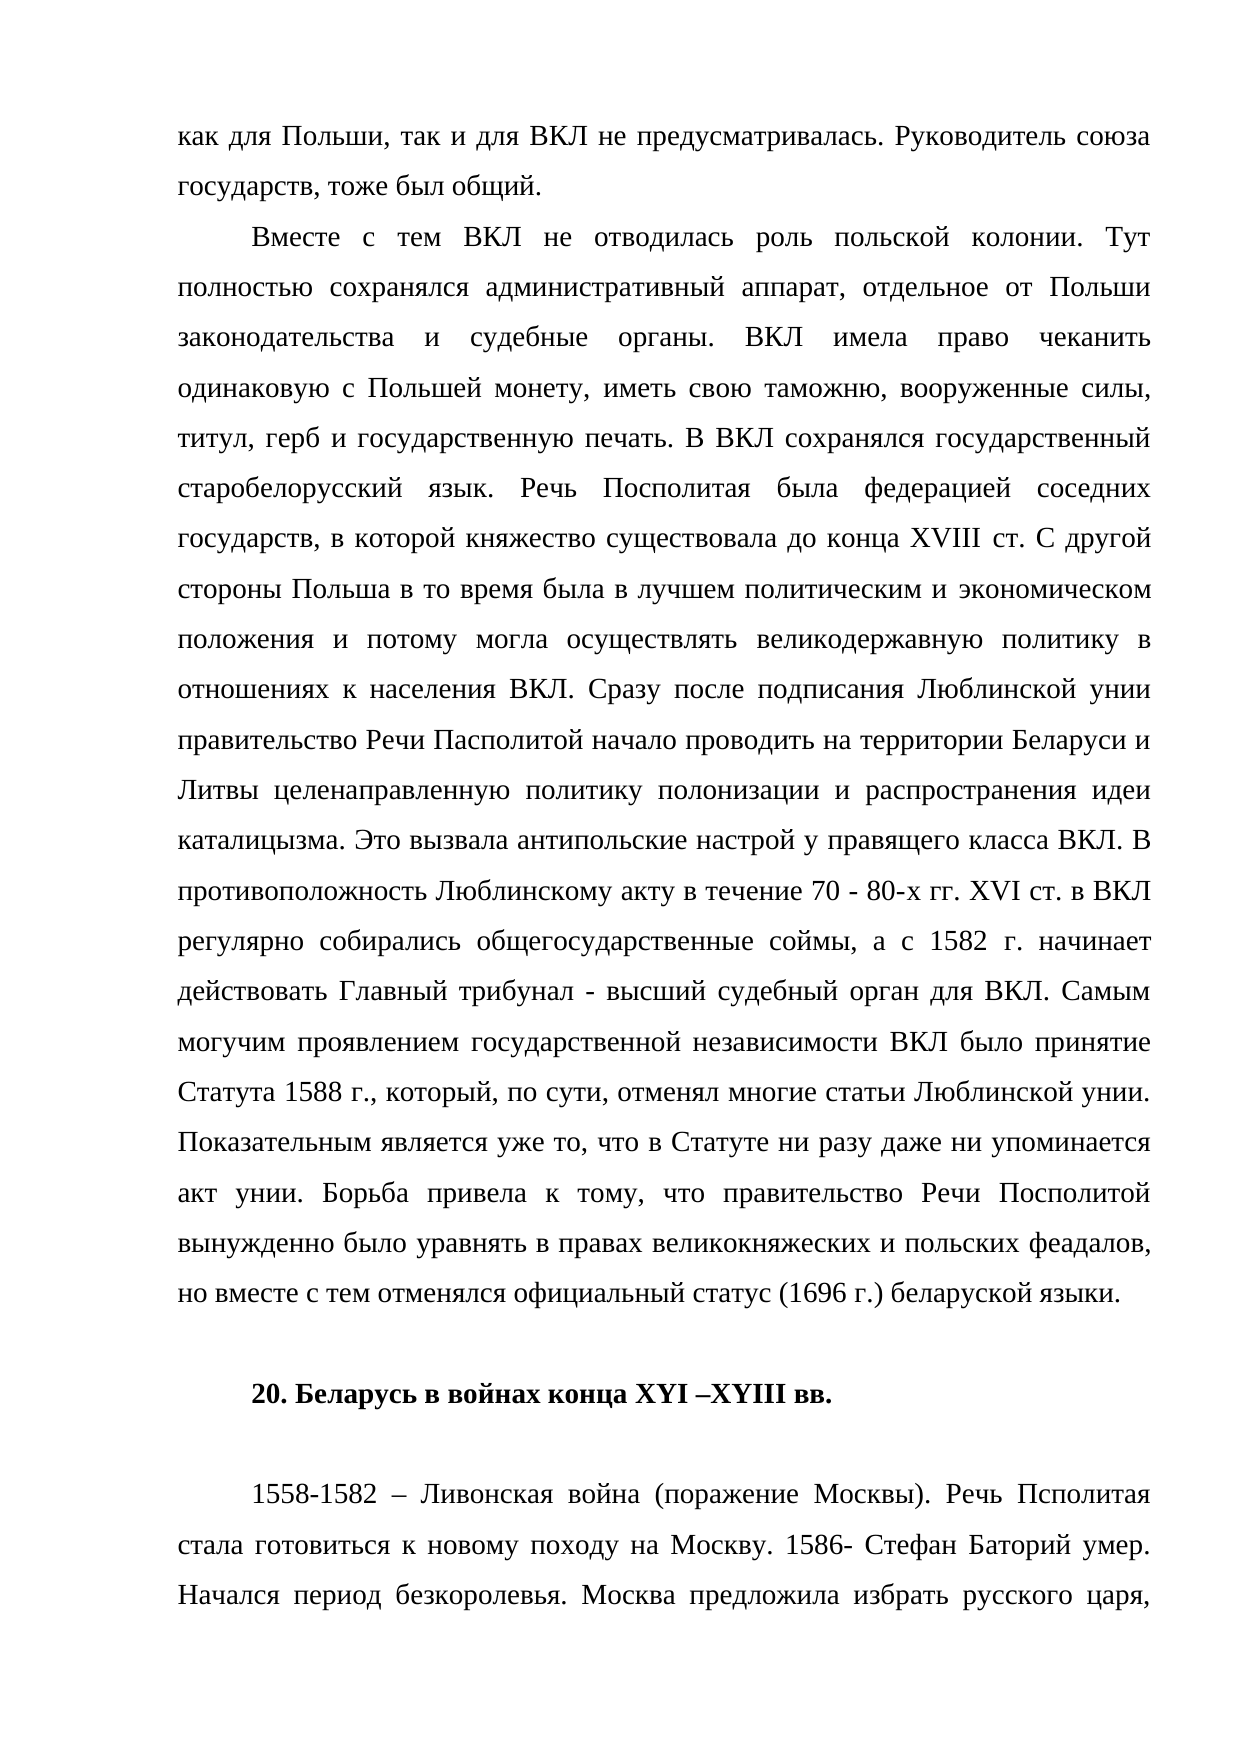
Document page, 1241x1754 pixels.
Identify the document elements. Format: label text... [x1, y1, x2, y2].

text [177, 1477, 1152, 1611]
text 20. Беларусь в войнах конца XYI –XYIII вв. [177, 1376, 1152, 1409]
text Вместе с тем ВКЛ не отводилась роль польской колонии. Тут полностью сохранялся административный аппарат, отдельное от Польши законодательства и судебные органы. ВКЛ имела право чеканить одинаковую с Польшей монету, иметь свою таможню, вооруженные силы, титул, герб и государственную печать. В ВКЛ сохранялся государственный старобелорусский язык. Речь Посполитая была федерацией соседних государств, в которой княжество существовала до конца XVIII ст. С другой стороны Польша в то время была в лучшем политическим и экономическом положения и потому могла осуществлять великодержавную политику в отношениях к населения ВКЛ. Сразу после подписания Люблинской унии правительство Речи Пасполитой начало проводить на территории Беларуси и Литвы целенаправленную политику полонизации и распространения идеи каталицызма. Это вызвала антипольские настрой у правящего класса ВКЛ. В противоположность Люблинскому акту в течение 70 - 80-х гг. XVI ст. в ВКЛ регулярно собирались общегосударственные соймы, а с . начинает действовать Главный трибунал - высший судебный орган для ВКЛ. Самым могучим проявлением государственной независимости ВКЛ было принятие Статута ., который, по сути, отменял многие статьи Люблинской унии. Показательным является уже то, что в Статуте ни разу даже ни упоминается акт унии. Борьба привела к тому, что правительство Речи Посполитой вынужденно было уравнять в правах великокняжеских и польских феадалов, но вместе с тем отменялся официальный статус (.) беларуской языки. [177, 219, 1152, 1309]
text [177, 118, 1152, 202]
